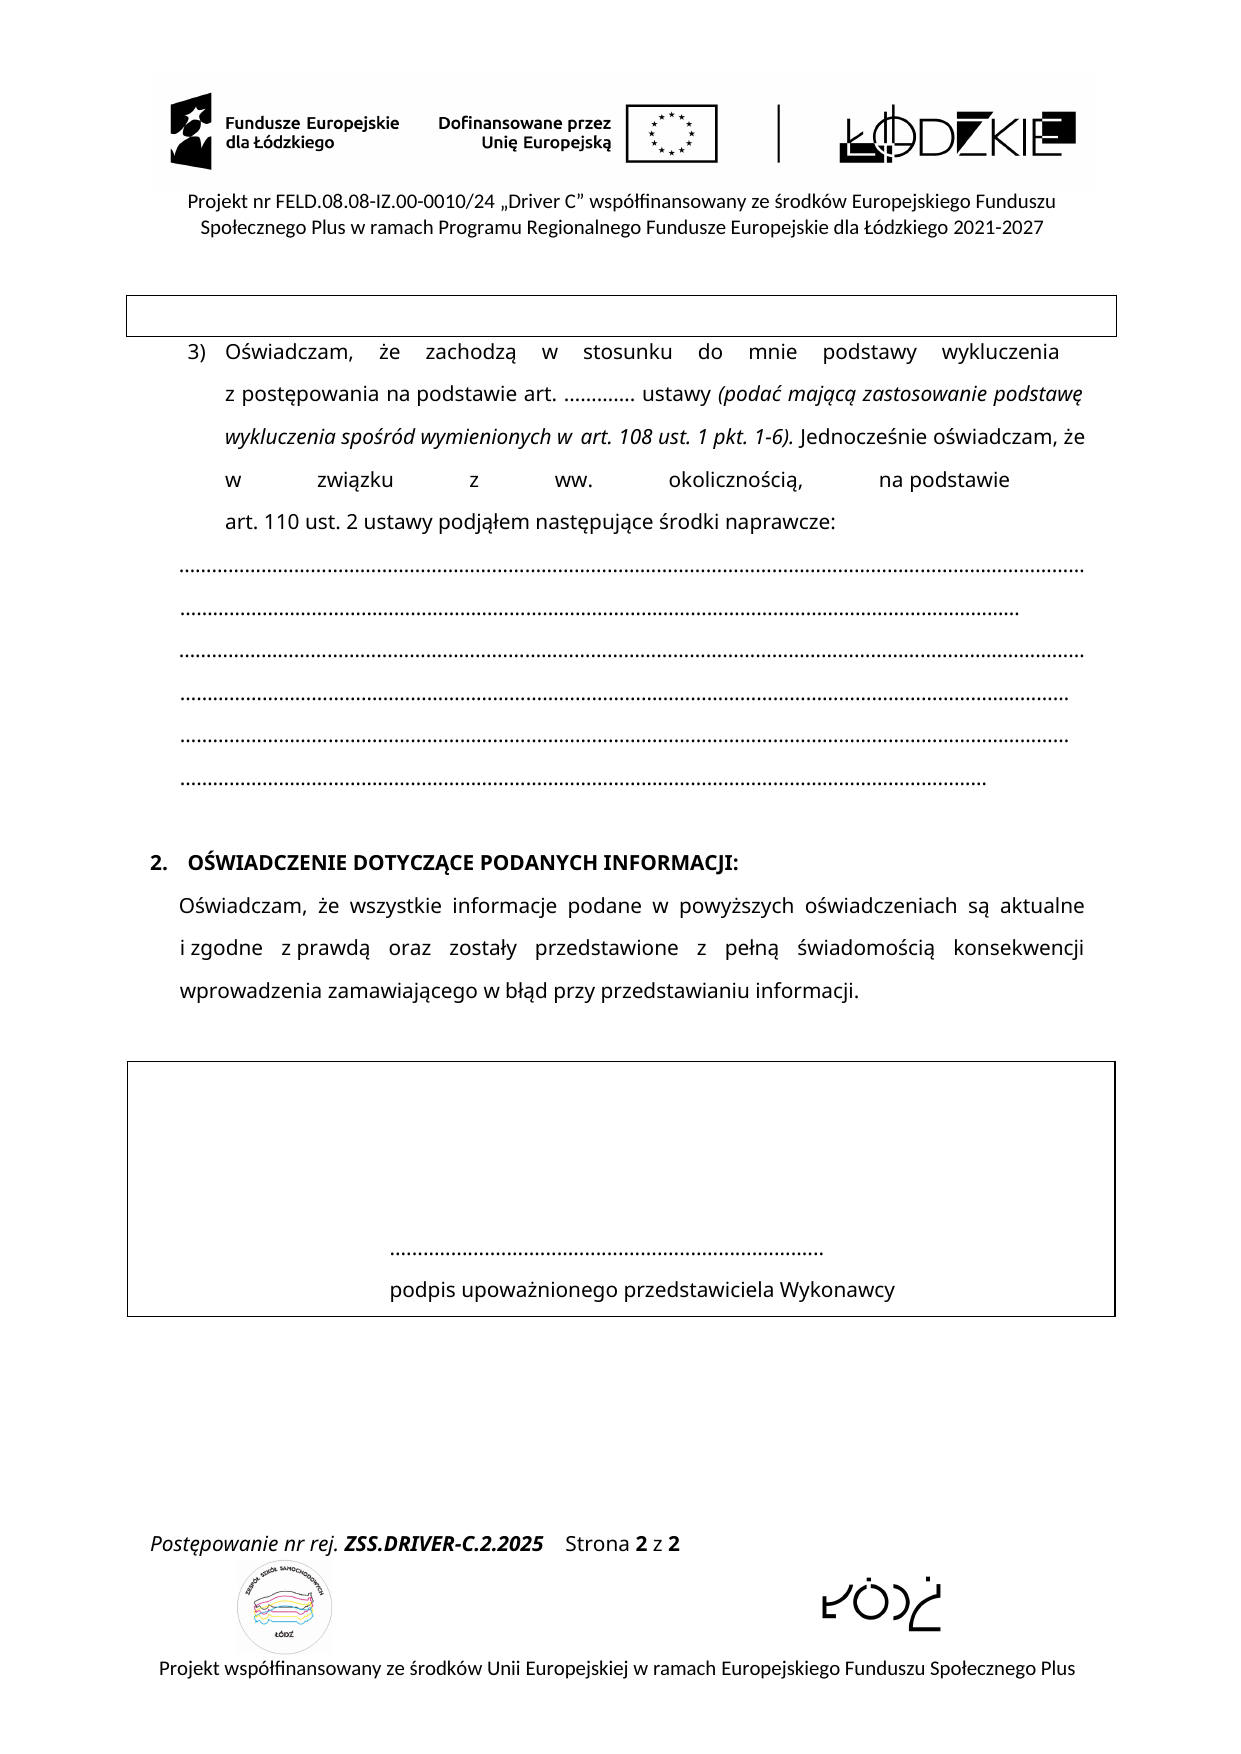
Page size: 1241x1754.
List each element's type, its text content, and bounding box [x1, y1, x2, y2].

list Oświadczam, że zachodzą w stosunku do mnie podstawy wykluczenia z postępowania na podstawie art. …………. ustawy (podać mającą zastosowanie podstawę wykluczenia spośród wymienionych w art. 108 ust. 1 pkt. 1-6). Jednocześnie oświadczam, że w związku z ww. okolicznością, na podstawie art. 110 ust. 2 ustawy podjąłem następujące środki naprawcze: [187, 337, 1086, 536]
table_header .............................................................................. podpis upoważnionego przedstawiciela Wykonawcy [128, 1062, 1114, 1316]
picture [150, 73, 1096, 189]
picture [236, 1557, 333, 1655]
text …………………………………………………………………………………………………………………………………………………………………………………………………………………………………………………………………………………………………………………………………………………………………………………………………………………………………………………………………………………………………………………………………………………………………………………… [178, 635, 1086, 791]
text ………………………………………………………………………………………………………………………………………………………………………………………………………………………………………………………………………………………… [178, 550, 1086, 621]
list OŚWIADCZENIE DOTYCZĄCE PODANYCH INFORMACJI: [150, 848, 1086, 877]
text Oświadczam, że wszystkie informacje podane w powyższych oświadczeniach są aktualne i zgodne z prawdą oraz zostały przedstawione z pełną świadomością konsekwencji wprowadzenia zamawiającego w błąd przy przedstawianiu informacji. [178, 891, 1086, 1004]
table_header [127, 296, 1116, 336]
